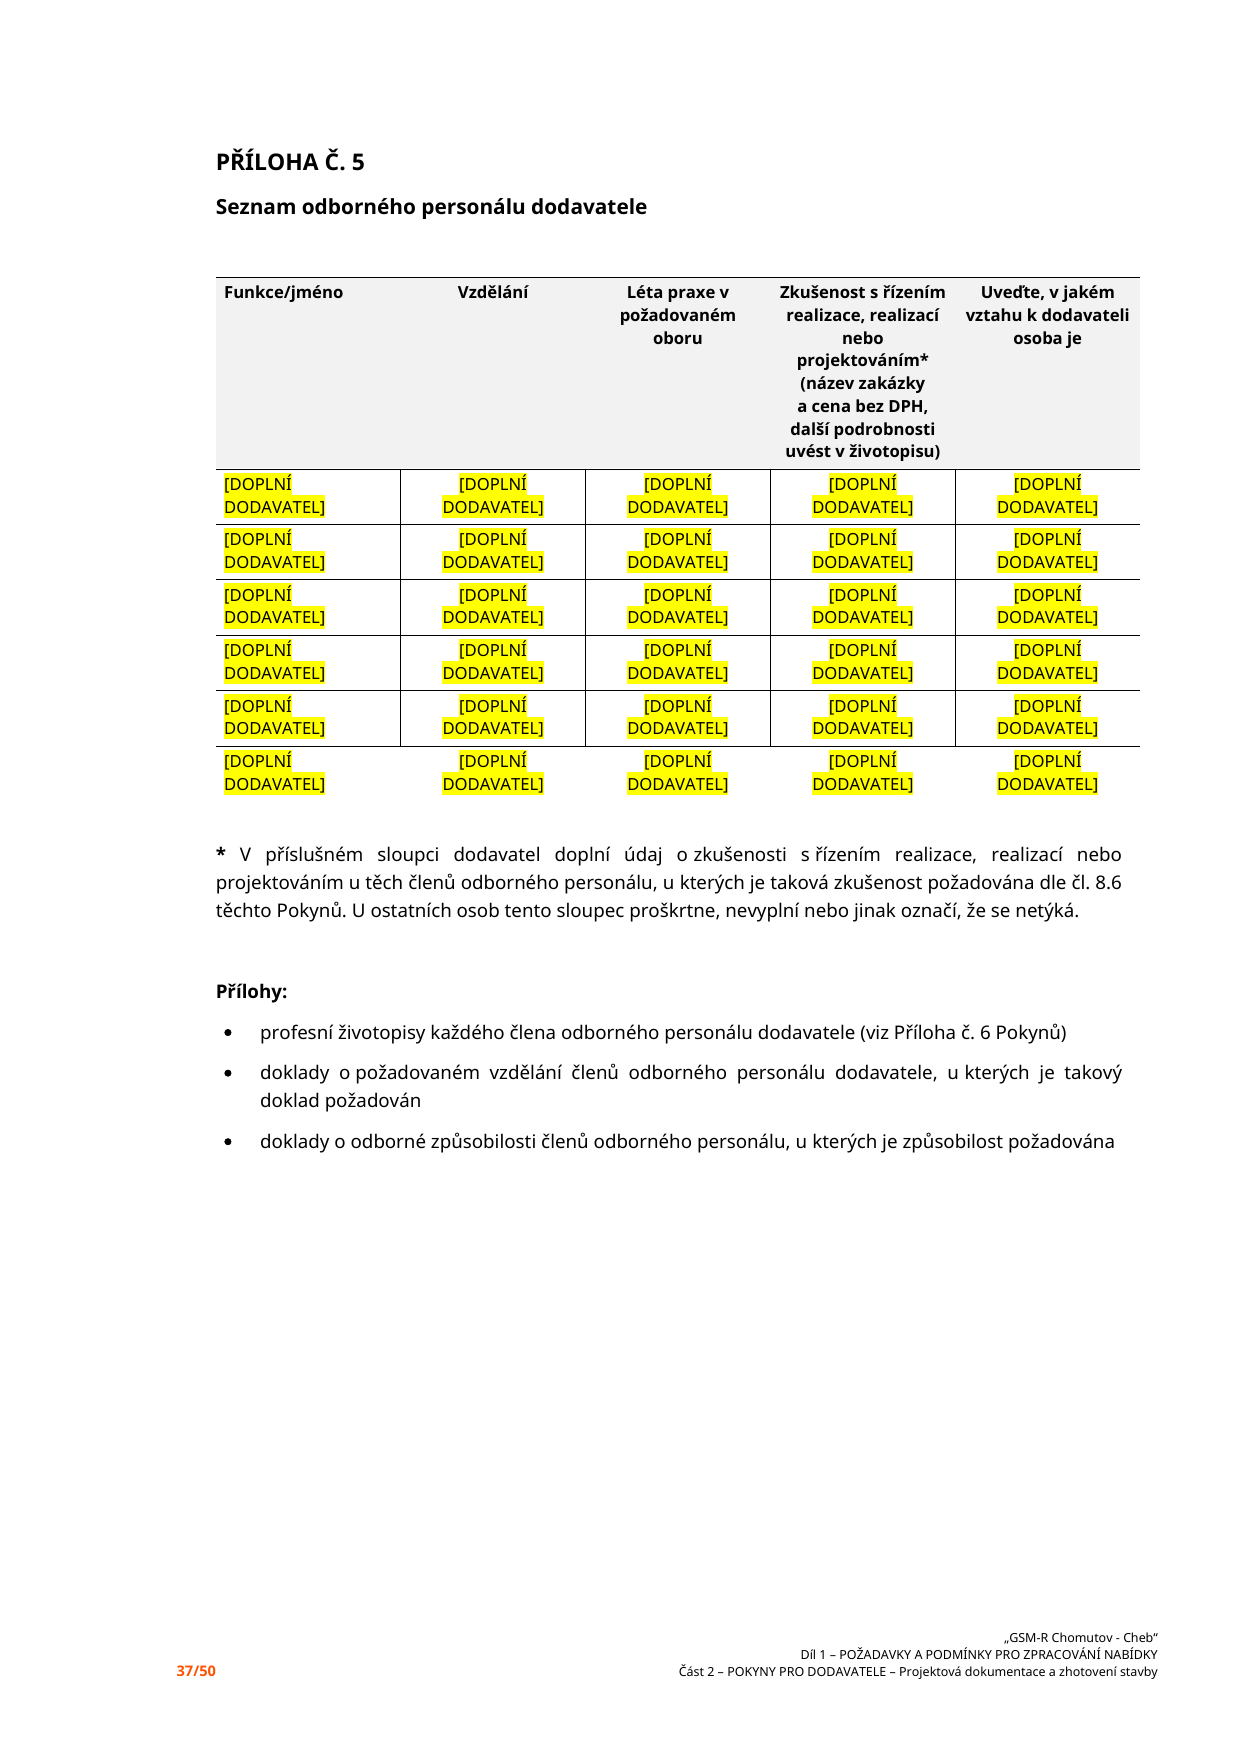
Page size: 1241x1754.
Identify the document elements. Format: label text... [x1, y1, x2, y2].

table_cell [DOPLNÍ DODAVATEL] [401, 470, 585, 524]
table_header Funkce/jméno [216, 278, 400, 468]
text Příloha č. 5 [216, 146, 1122, 177]
table_header Zkušenost s řízením realizace, realizací nebo projektováním* (název zakázky a cena bez DPH, další podrobnosti uvést v životopisu) [770, 278, 955, 468]
table_cell [DOPLNÍ DODAVATEL] [401, 525, 585, 579]
table_cell [DOPLNÍ DODAVATEL] [586, 636, 770, 690]
table_cell [DOPLNÍ DODAVATEL] [956, 636, 1140, 690]
table_cell [DOPLNÍ DODAVATEL] [400, 747, 585, 801]
table_cell [DOPLNÍ DODAVATEL] [770, 747, 955, 801]
table_header Vzdělání [400, 278, 585, 468]
text doklady o odborné způsobilosti členů odborného personálu, u kterých je způsobilost požadována [224, 1128, 1122, 1154]
text profesní životopisy každého člena odborného personálu dodavatele (viz Příloha č. 6 Pokynů) [224, 1019, 1122, 1044]
table_cell [DOPLNÍ DODAVATEL] [585, 747, 770, 801]
table_cell [DOPLNÍ DODAVATEL] [401, 580, 585, 635]
table_cell [DOPLNÍ DODAVATEL] [771, 636, 955, 690]
table_cell [DOPLNÍ DODAVATEL] [771, 525, 955, 579]
table_cell [DOPLNÍ DODAVATEL] [586, 691, 770, 746]
text doklady o požadovaném vzdělání členů odborného personálu dodavatele, u kterých je takový doklad požadován [224, 1059, 1122, 1113]
text * V příslušném sloupci dodavatel doplní údaj o zkušenosti s řízením realizace, realizací nebo projektováním u těch členů odborného personálu, u kterých je taková zkušenost požadována dle čl. 8.6 těchto Pokynů. U ostatních osob tento sloupec proškrtne, nevyplní nebo jinak označí, že se netýká. [216, 841, 1122, 923]
table_cell [DOPLNÍ DODAVATEL] [586, 525, 770, 579]
table_cell [DOPLNÍ DODAVATEL] [956, 580, 1140, 635]
table_header Uveďte, v jakém vztahu k dodavateli osoba je [955, 278, 1140, 468]
table_cell [DOPLNÍ DODAVATEL] [956, 470, 1140, 524]
table_cell [DOPLNÍ DODAVATEL] [216, 691, 400, 746]
table_cell [DOPLNÍ DODAVATEL] [771, 580, 955, 635]
text Přílohy: [216, 978, 1122, 1004]
table_header Léta praxe v požadovaném oboru [585, 278, 770, 468]
table_cell [DOPLNÍ DODAVATEL] [771, 691, 955, 746]
table_cell [DOPLNÍ DODAVATEL] [586, 470, 770, 524]
table_cell [DOPLNÍ DODAVATEL] [586, 580, 770, 635]
table_cell [DOPLNÍ DODAVATEL] [216, 470, 400, 524]
table_cell [DOPLNÍ DODAVATEL] [216, 525, 400, 579]
table_cell [DOPLNÍ DODAVATEL] [401, 691, 585, 746]
table_cell [DOPLNÍ DODAVATEL] [401, 636, 585, 690]
table_cell [DOPLNÍ DODAVATEL] [216, 636, 400, 690]
table_cell [DOPLNÍ DODAVATEL] [956, 525, 1140, 579]
table_cell [DOPLNÍ DODAVATEL] [771, 470, 955, 524]
text Seznam odborného personálu dodavatele [216, 192, 1122, 221]
table_cell [DOPLNÍ DODAVATEL] [216, 747, 400, 801]
table_cell [DOPLNÍ DODAVATEL] [956, 691, 1140, 746]
table_cell [DOPLNÍ DODAVATEL] [216, 580, 400, 635]
table_cell [DOPLNÍ DODAVATEL] [955, 747, 1140, 801]
